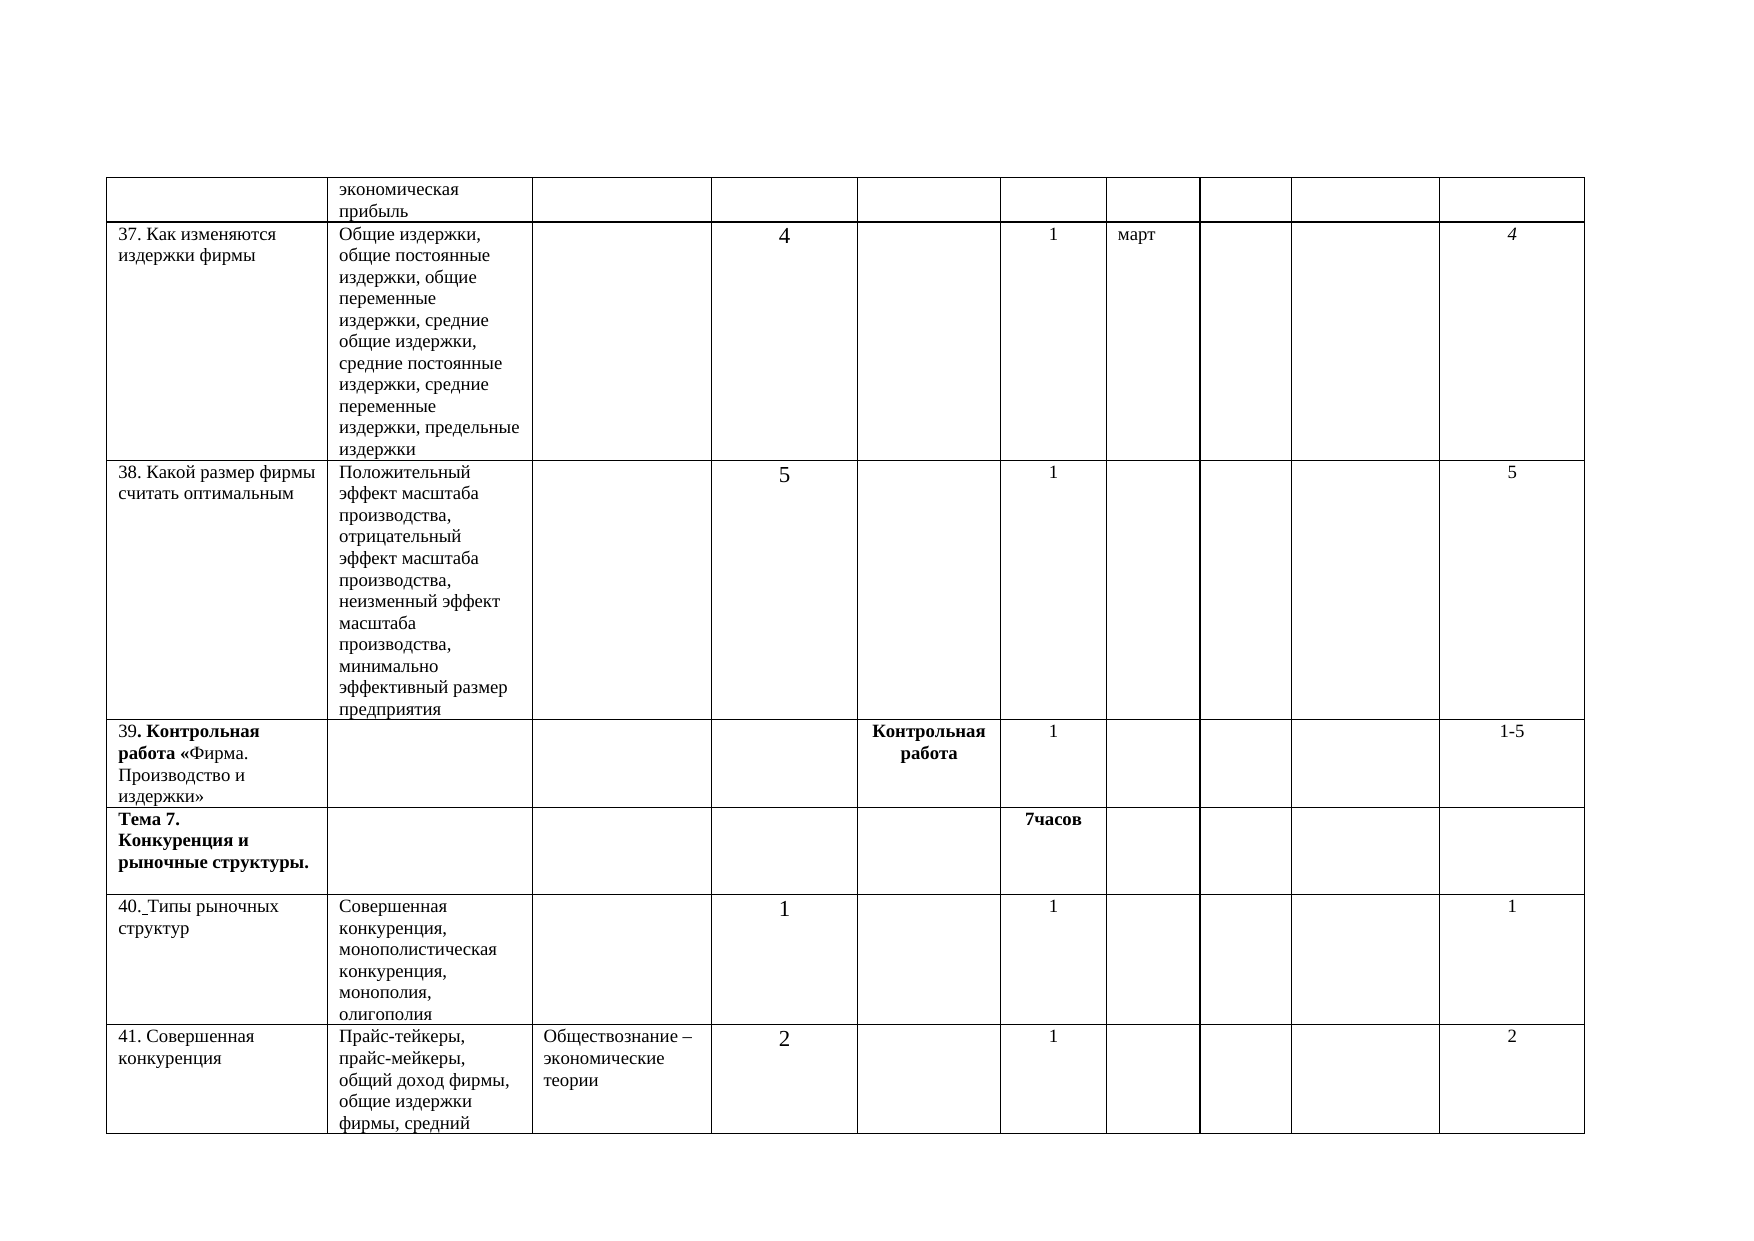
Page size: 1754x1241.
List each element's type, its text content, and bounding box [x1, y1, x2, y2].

table_cell Совершенная конкуренция, монополистическая конкуренция, монополия, олигополия [328, 895, 532, 1024]
table_cell [1201, 720, 1291, 807]
table_cell [533, 895, 711, 1024]
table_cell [107, 1025, 327, 1133]
table_cell [858, 808, 1000, 894]
table_cell 1 [1001, 223, 1106, 459]
table_cell 1-5 [1440, 720, 1584, 807]
table_cell [1292, 223, 1439, 459]
table_cell [858, 1025, 1000, 1133]
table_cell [107, 178, 327, 221]
table_cell [858, 895, 1000, 1024]
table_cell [328, 178, 532, 221]
table_cell 1 [1001, 720, 1106, 807]
table_cell Тема 7. Конкуренция и рыночные структуры. [107, 808, 327, 894]
table_cell 7часов [1001, 808, 1106, 894]
table_cell Положительный эффект масштаба производства, отрицательный эффект масштаба производства, неизменный эффект масштаба производства, минимально эффективный размер предприятия [328, 461, 532, 719]
table_cell [328, 808, 532, 894]
table_cell [1107, 720, 1199, 807]
table_cell [533, 461, 711, 719]
table_cell [1292, 178, 1439, 221]
table_cell [533, 808, 711, 894]
table_cell [1292, 1025, 1439, 1133]
table_cell 39. Контрольная работа «Фирма. Производство и издержки» [107, 720, 327, 807]
table_cell 3 [1440, 178, 1584, 221]
table_cell 4 [712, 223, 857, 459]
table_cell Контрольная работа [858, 720, 1000, 807]
table_cell Общие издержки, общие постоянные издержки, общие переменные издержки, средние общие издержки, средние постоянные издержки, средние переменные издержки, предельные издержки [328, 223, 532, 459]
table_cell 37. Как изменяются издержки фирмы [107, 223, 327, 459]
table_cell [712, 720, 857, 807]
table_cell [533, 720, 711, 807]
table_cell 1 [712, 895, 857, 1024]
table_cell 1 [1001, 178, 1106, 221]
table_cell [1292, 808, 1439, 894]
table_cell 1 [1440, 895, 1584, 1024]
table_cell [1292, 895, 1439, 1024]
table_cell 2 [712, 1025, 857, 1133]
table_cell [328, 1025, 532, 1133]
table_cell 3 [712, 178, 857, 221]
table_cell [1292, 461, 1439, 719]
table_cell [1201, 223, 1291, 459]
table_cell [1201, 1025, 1291, 1133]
table_cell [1292, 720, 1439, 807]
table_cell [712, 808, 857, 894]
table_cell [328, 720, 532, 807]
table_cell [1201, 178, 1291, 221]
table_cell 40. Типы рыночных структур [107, 895, 327, 1024]
table_cell [1201, 461, 1291, 719]
table_cell 38. Какой размер фирмы считать оптимальным [107, 461, 327, 719]
table_cell [1107, 808, 1199, 894]
table_cell 5 [1440, 461, 1584, 719]
table_cell 2 [1440, 1025, 1584, 1133]
table_cell [1107, 461, 1199, 719]
table_cell [1107, 895, 1199, 1024]
table_cell [858, 178, 1000, 221]
table_cell [1107, 178, 1199, 221]
table_cell [1107, 1025, 1199, 1133]
table_cell 1 [1001, 1025, 1106, 1133]
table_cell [533, 1025, 711, 1133]
table_cell [858, 223, 1000, 459]
table_cell [1440, 808, 1584, 894]
table_cell март [1107, 223, 1199, 459]
table_cell [1201, 808, 1291, 894]
table_cell 5 [712, 461, 857, 719]
table_cell [533, 223, 711, 459]
table_cell 1 [1001, 895, 1106, 1024]
table_cell 4 [1440, 223, 1584, 459]
table_cell 1 [1001, 461, 1106, 719]
table_cell [533, 178, 711, 221]
table_cell [858, 461, 1000, 719]
table_cell [1201, 895, 1291, 1024]
